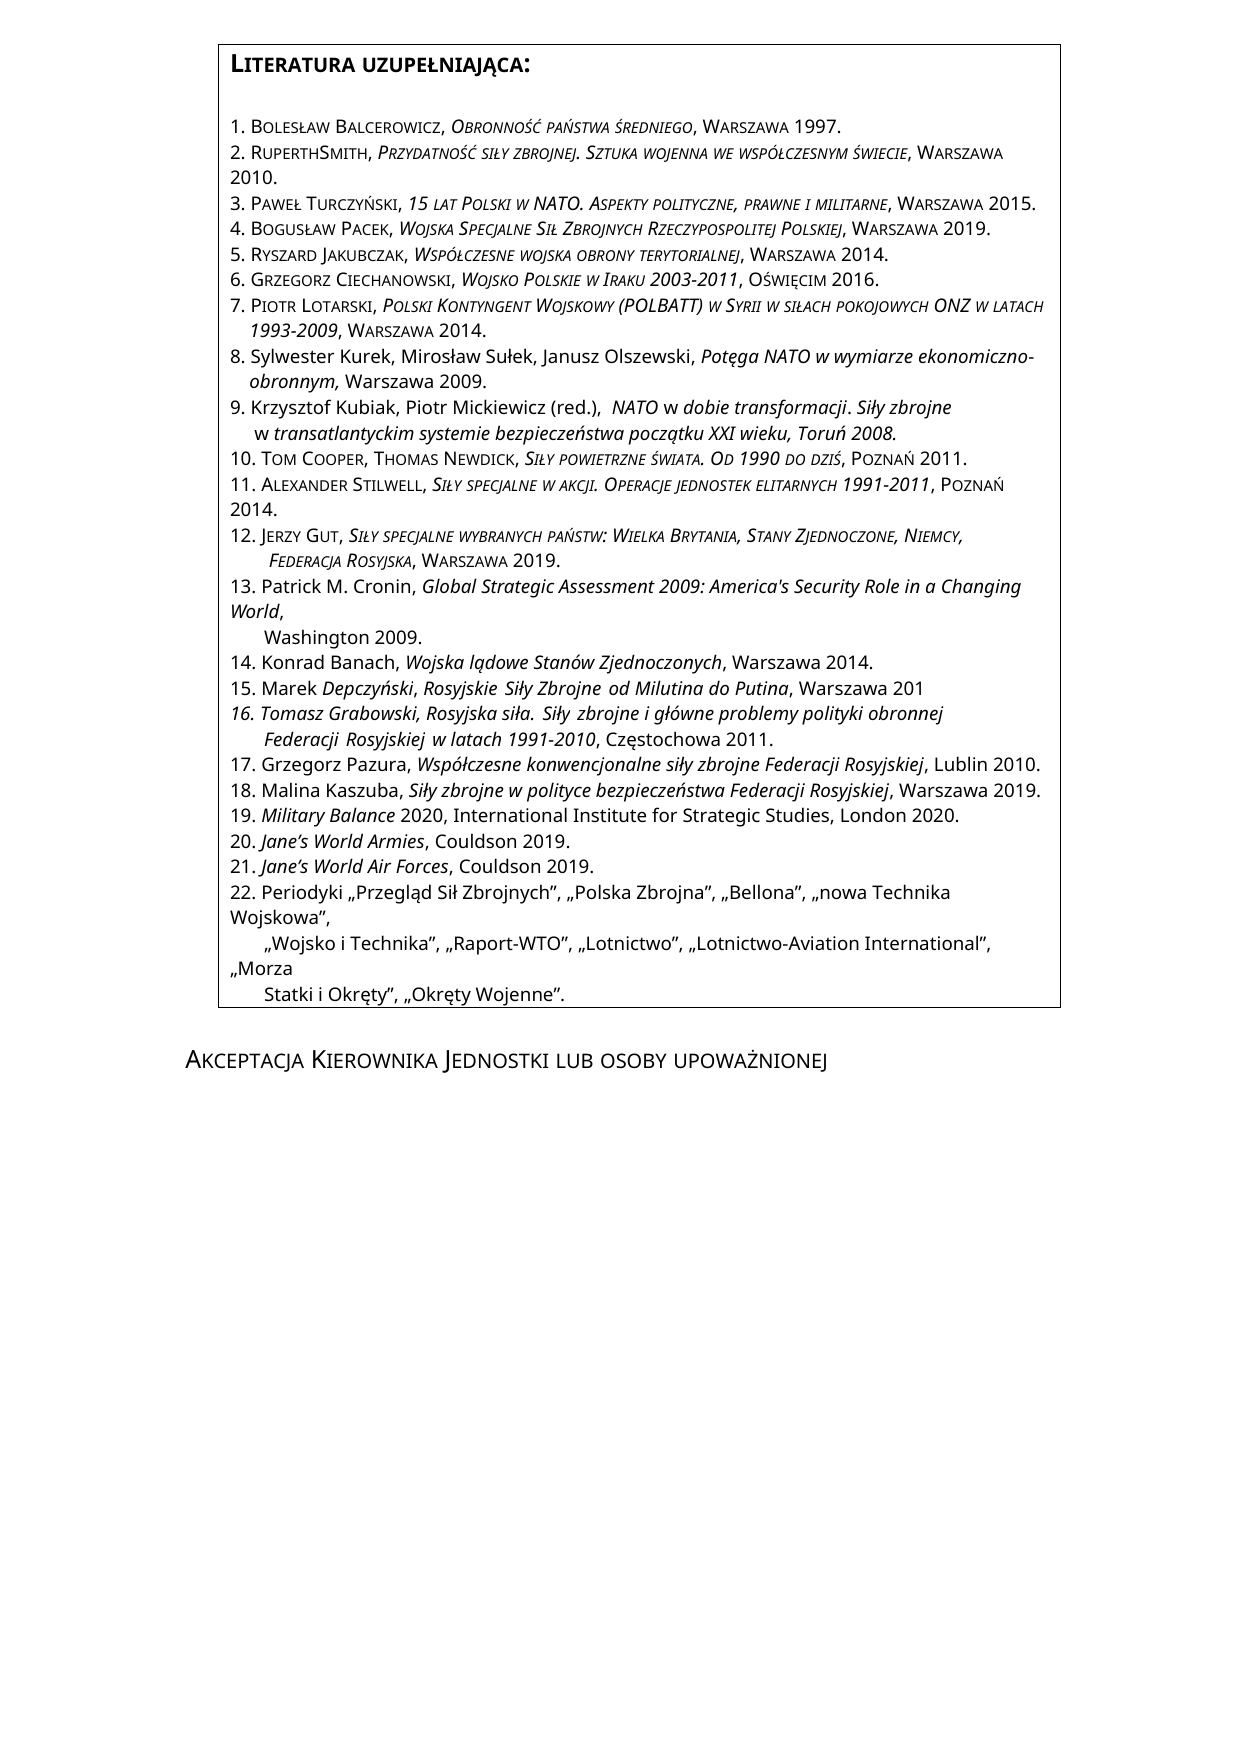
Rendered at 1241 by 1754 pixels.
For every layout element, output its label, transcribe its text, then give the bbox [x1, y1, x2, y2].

text Akceptacja Kierownika Jednostki lub osoby upoważnionej [185, 1042, 1093, 1076]
table_cell Literatura uzupełniająca: 1. Bolesław Balcerowicz, Obronność państwa średniego, Warszawa 1997. 2. RuperthSmith, Przydatność siły zbrojnej. Sztuka wojenna we współczesnym świecie, Warszawa 2010. 3. Paweł Turczyński, 15 lat Polski w NATO. Aspekty polityczne, prawne i militarne, Warszawa 2015. 4. Bogusław Pacek, Wojska Specjalne Sił Zbrojnych Rzeczypospolitej Polskiej, Warszawa 2019. 5. Ryszard Jakubczak, Współczesne wojska obrony terytorialnej, Warszawa 2014. 6. Grzegorz Ciechanowski, Wojsko Polskie w Iraku 2003-2011, Oświęcim 2016. 7. Piotr Lotarski, Polski Kontyngent Wojskowy (POLBATT) w Syrii w siłach pokojowych ONZ w latach 1993-2009, Warszawa 2014. 8. Sylwester Kurek, Mirosław Sułek, Janusz Olszewski, Potęga NATO w wymiarze ekonomiczno- obronnym, Warszawa 2009. 9. Krzysztof Kubiak, Piotr Mickiewicz (red.), NATO w dobie transformacji. Siły zbrojne w transatlantyckim systemie bezpieczeństwa początku XXI wieku, Toruń 2008. 10. Tom Cooper, Thomas Newdick, Siły powietrzne świata. Od 1990 do dziś, Poznań 2011. 11. Alexander Stilwell, Siły specjalne w akcji. Operacje jednostek elitarnych 1991-2011, Poznań 2014. 12. Jerzy Gut, Siły specjalne wybranych państw: Wielka Brytania, Stany Zjednoczone, Niemcy, Federacja Rosyjska, Warszawa 2019. 13. Patrick M. Cronin, Global Strategic Assessment 2009: America's Security Role in a Changing World, Washington 2009. 14. Konrad Banach, Wojska lądowe Stanów Zjednoczonych, Warszawa 2014. 15. Marek Depczyński, Rosyjskie Siły Zbrojne od Milutina do Putina, Warszawa 201 16. Tomasz Grabowski, Rosyjska siła. Siły zbrojne i główne problemy polityki obronnej Federacji Rosyjskiej w latach 1991-2010, Częstochowa 2011. 17. Grzegorz Pazura, Współczesne konwencjonalne siły zbrojne Federacji Rosyjskiej, Lublin 2010. 18. Malina Kaszuba, Siły zbrojne w polityce bezpieczeństwa Federacji Rosyjskiej, Warszawa 2019. 19. Military Balance 2020, International Institute for Strategic Studies, London 2020. 20. Jane’s World Armies, Couldson 2019. 21. Jane’s World Air Forces, Couldson 2019. 22. Periodyki „Przegląd Sił Zbrojnych”, „Polska Zbrojna”, „Bellona”, „nowa Technika Wojskowa”, „Wojsko i Technika”, „Raport-WTO”, „Lotnictwo”, „Lotnictwo-Aviation International”, „Morza Statki i Okręty”, „Okręty Wojenne”. [219, 45, 1060, 1007]
